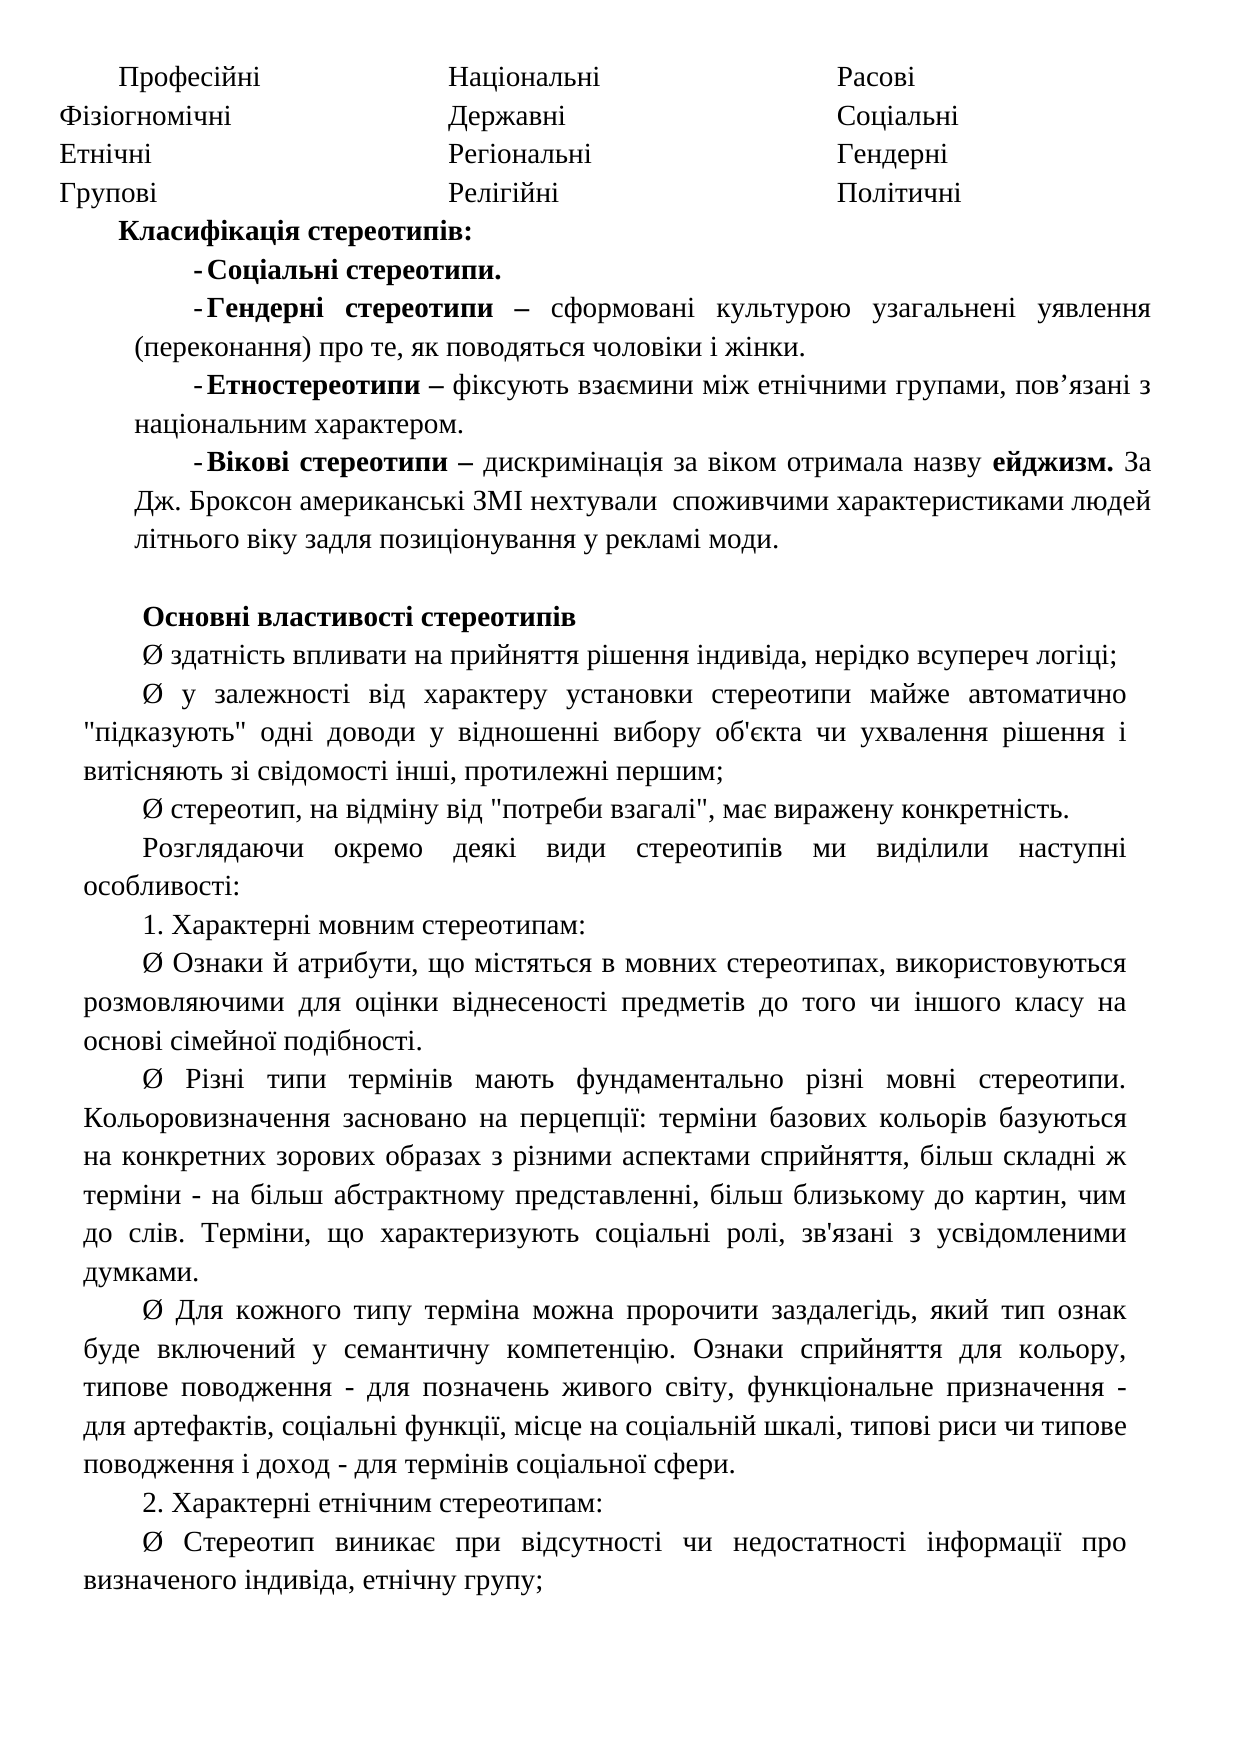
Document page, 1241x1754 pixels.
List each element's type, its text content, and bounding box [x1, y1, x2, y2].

text Ø Різні типи термінів мають фундаментально різні мовні стереотипи. Кольоровизначення засновано на перцепції: терміни базових кольорів базуються на конкретних зорових образах з різними аспектами сприйняття, більш складні ж терміни - на більш абстрактному представленні, більш близькому до картин, чим до слів. Терміни, що характеризують соціальні ролі, зв'язані з усвідомленими думками. [83, 1061, 1128, 1287]
list Етностереотипи – фіксують взаємини між етнічними групами, пов’язані з національним характером. [134, 367, 1152, 439]
text Ø Стереотип виникає при відсутності чи недостатності інформації про визначеного індивіда, етнічну групу; [83, 1524, 1128, 1596]
text 2. Характерні етнічним стереотипам: [83, 1485, 1128, 1519]
text Професійні Фізіогномічні Етнічні Групові Національні Державні Регіональні Релігійні Расові Соціальні Гендерні Політичні [59, 59, 374, 208]
text Ø у залежності від характеру установки стереотипи майже автоматично "підказують" одні доводи у відношенні вибору об'єкта чи ухвалення рішення і витісняють зі свідомості інші, протилежні першим; [83, 676, 1128, 786]
text Професійні Фізіогномічні Етнічні Групові Національні Державні Регіональні Релігійні Расові Соціальні Гендерні Політичні [837, 59, 1152, 208]
text Ø здатність впливати на прийняття рішення індивіда, нерідко всупереч логіці; [83, 637, 1128, 671]
text 1. Характерні мовним стереотипам: [83, 907, 1128, 941]
text Ø стереотип, на відміну від "потреби взагалі", має виражену конкретність. [83, 791, 1128, 825]
text Класифікація стереотипів: [59, 213, 1152, 247]
text Ø Для кожного типу терміна можна пророчити заздалегідь, який тип ознак буде включений у семантичну компетенцію. Ознаки сприйняття для кольору, типове поводження - для позначень живого світу, функціональне призначення - для артефактів, соціальні функції, місце на соціальній шкалі, типові риси чи типове поводження і доход - для термінів соціальної сфери. [83, 1292, 1128, 1480]
list Вікові стереотипи – дискримінація за віком отримала назву ейджизм. За Дж. Броксон американські ЗМІ нехтували споживчими характеристиками людей літнього віку задля позиціонування у рекламі моди. [134, 444, 1152, 555]
list Гендерні стереотипи – сформовані культурою узагальнені уявлення (переконання) про те, як поводяться чоловіки і жінки. [134, 290, 1152, 362]
text Розглядаючи окремо деякі види стереотипів ми виділили наступні особливості: [83, 830, 1128, 902]
text Ø Ознаки й атрибути, що містяться в мовних стереотипах, використовуються розмовляючими для оцінки віднесеності предметів до того чи іншого класу на основі сімейної подібності. [83, 946, 1128, 1056]
text Професійні Фізіогномічні Етнічні Групові Національні Державні Регіональні Релігійні Расові Соціальні Гендерні Політичні [448, 59, 763, 208]
list Соціальні стереотипи. [134, 252, 1152, 285]
text Основні властивості стереотипів [83, 599, 1128, 632]
